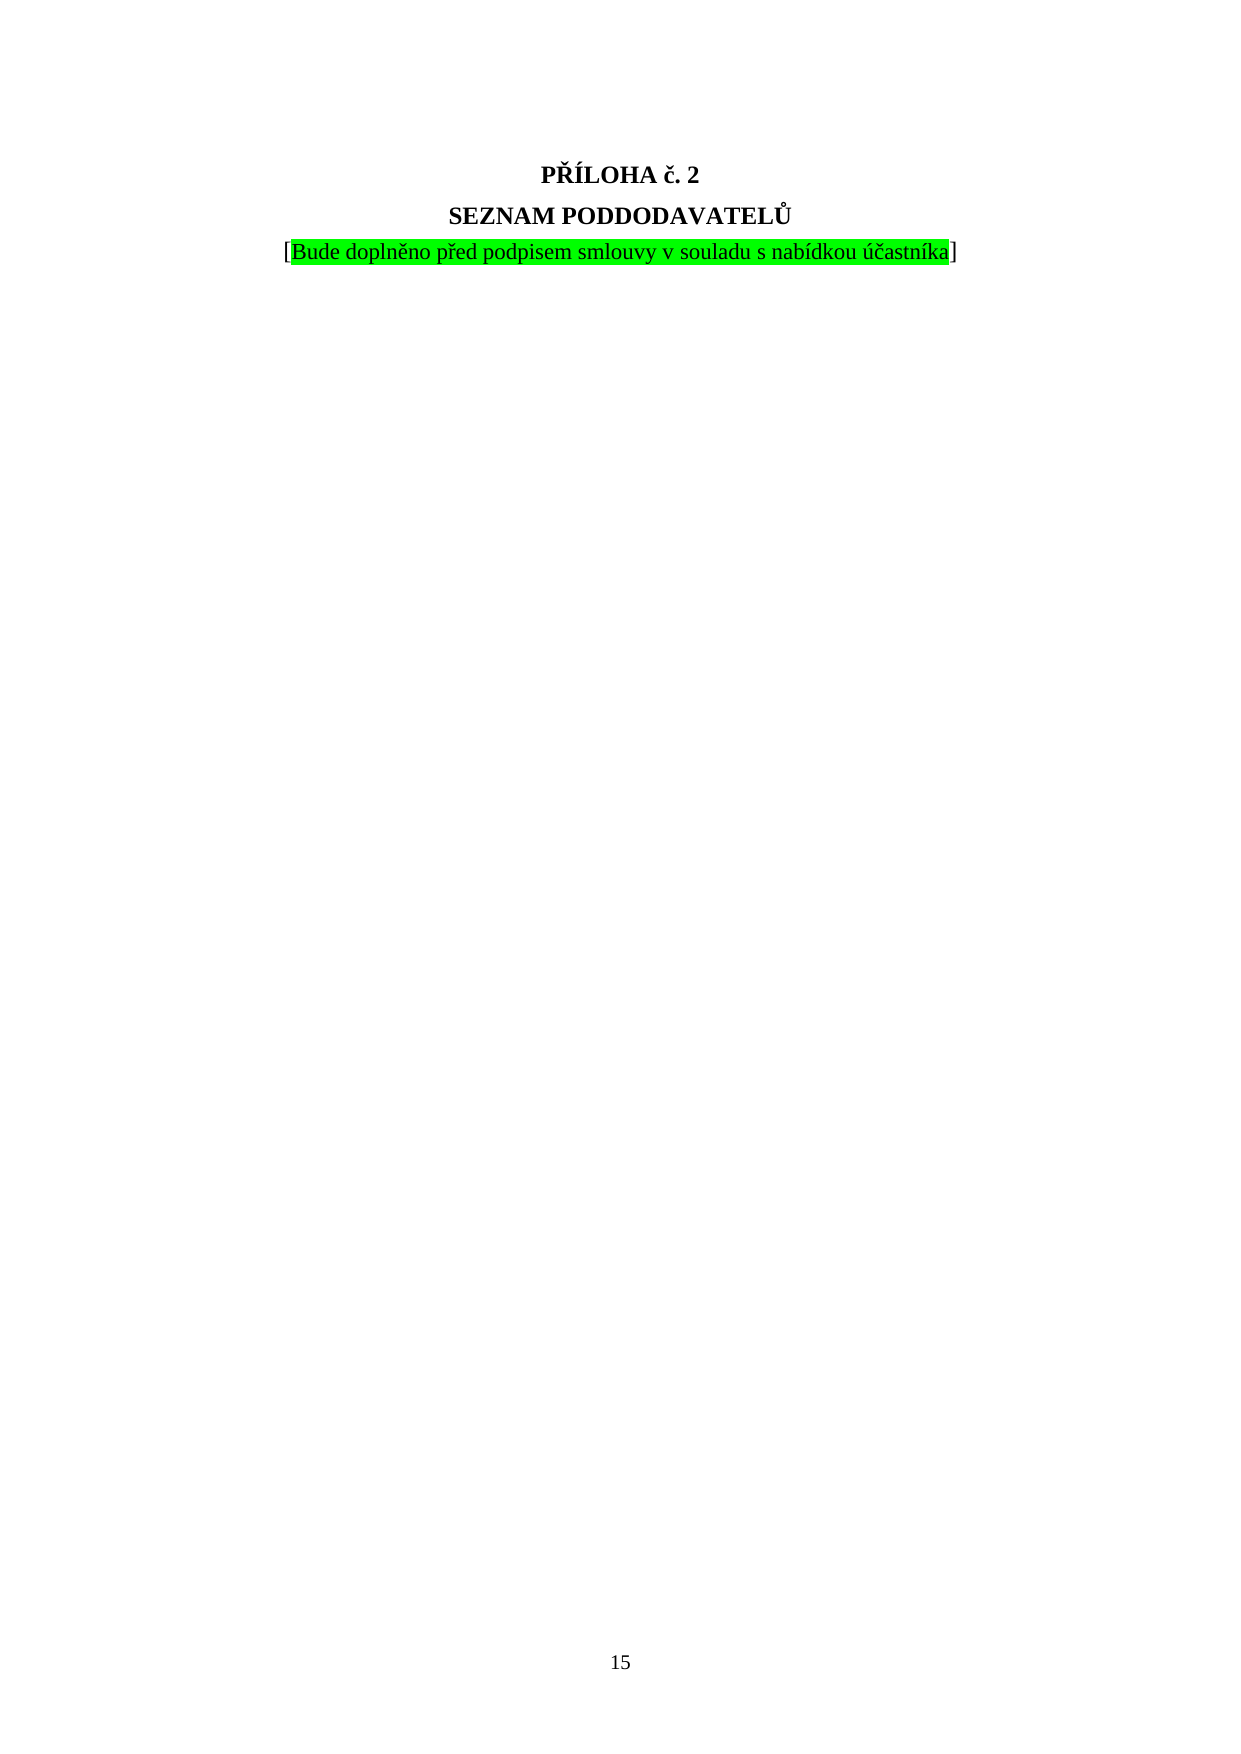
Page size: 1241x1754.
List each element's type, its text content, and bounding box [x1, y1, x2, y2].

text [Bude doplněno před podpisem smlouvy v souladu s nabídkou účastníka]PŘÍLOHA č. 2 [148, 160, 1092, 189]
text SEZNAM PODDODAVATELŮ [148, 201, 1092, 230]
text [Bude doplněno před podpisem smlouvy v souladu s nabídkou účastníka] [148, 236, 1092, 265]
